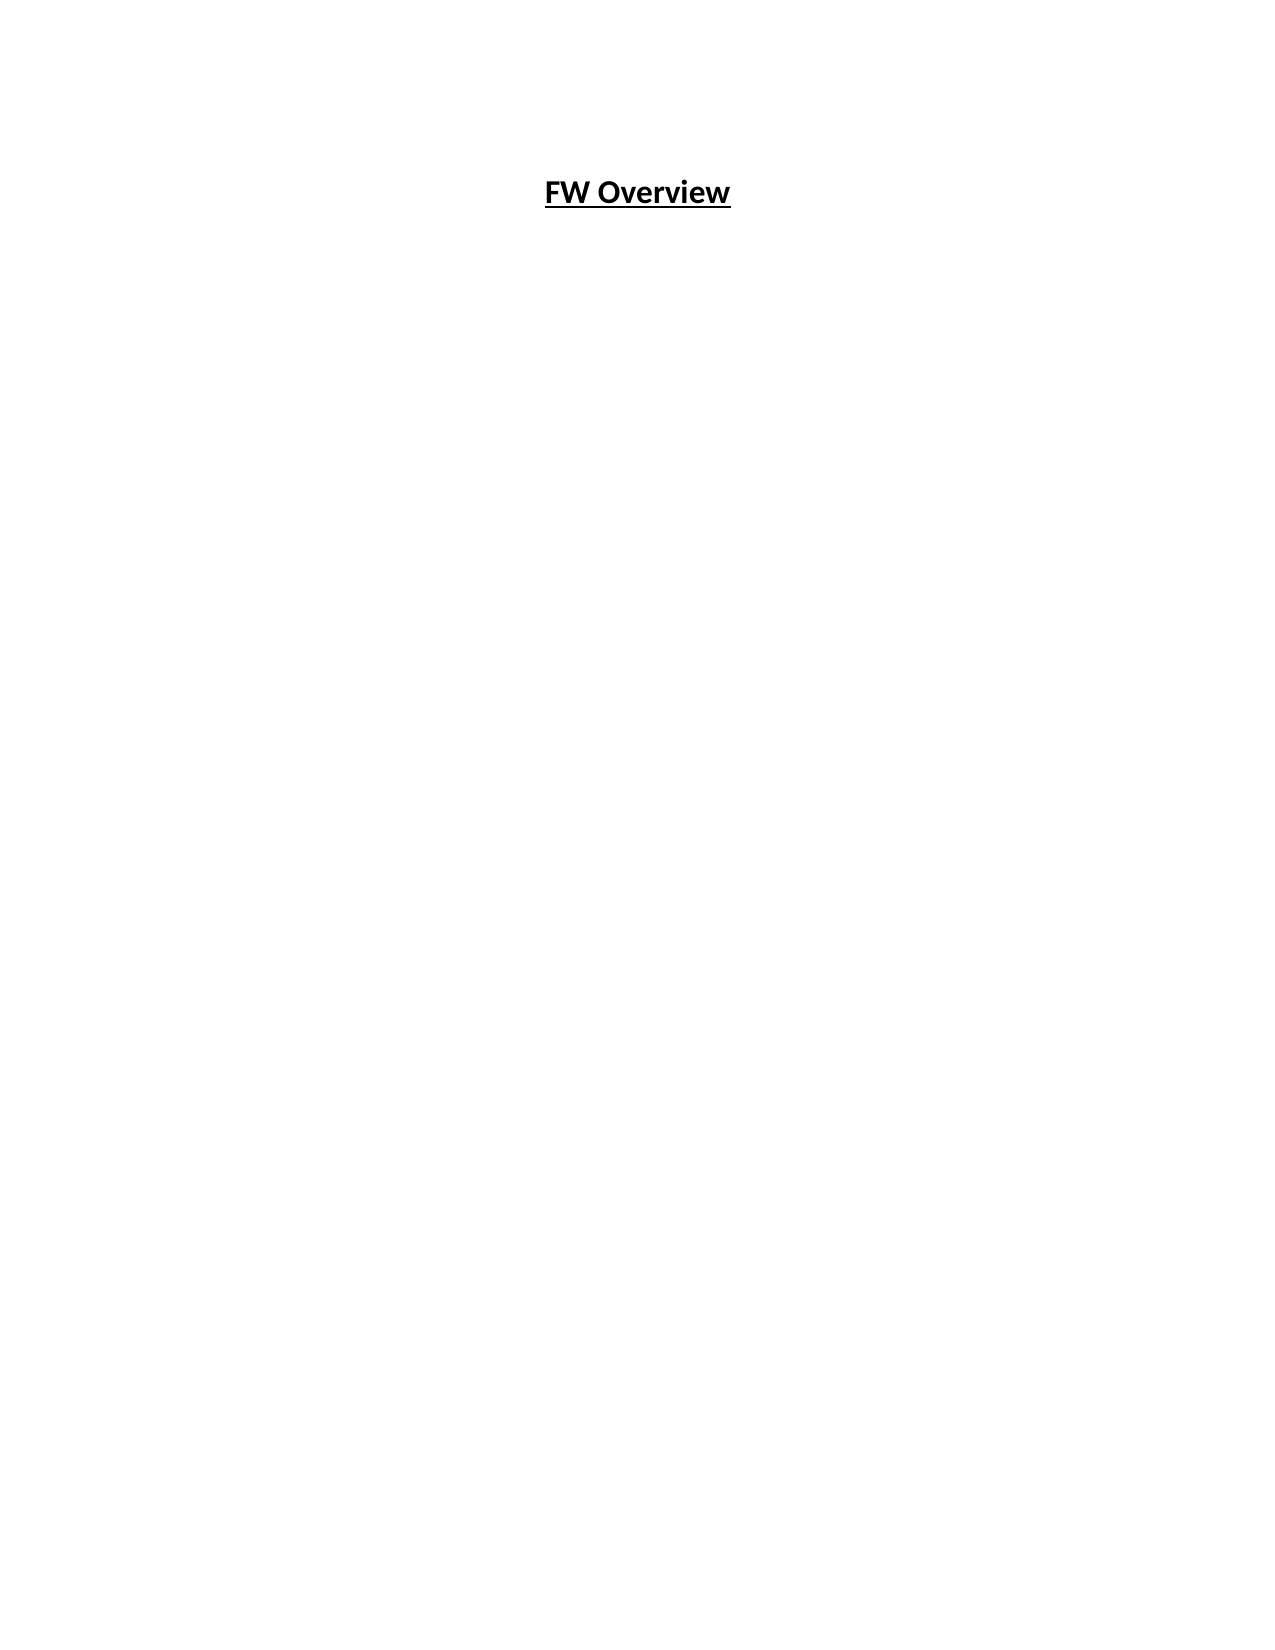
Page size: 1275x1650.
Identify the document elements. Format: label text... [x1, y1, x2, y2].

subtitle FW Overview [187, 171, 1087, 212]
